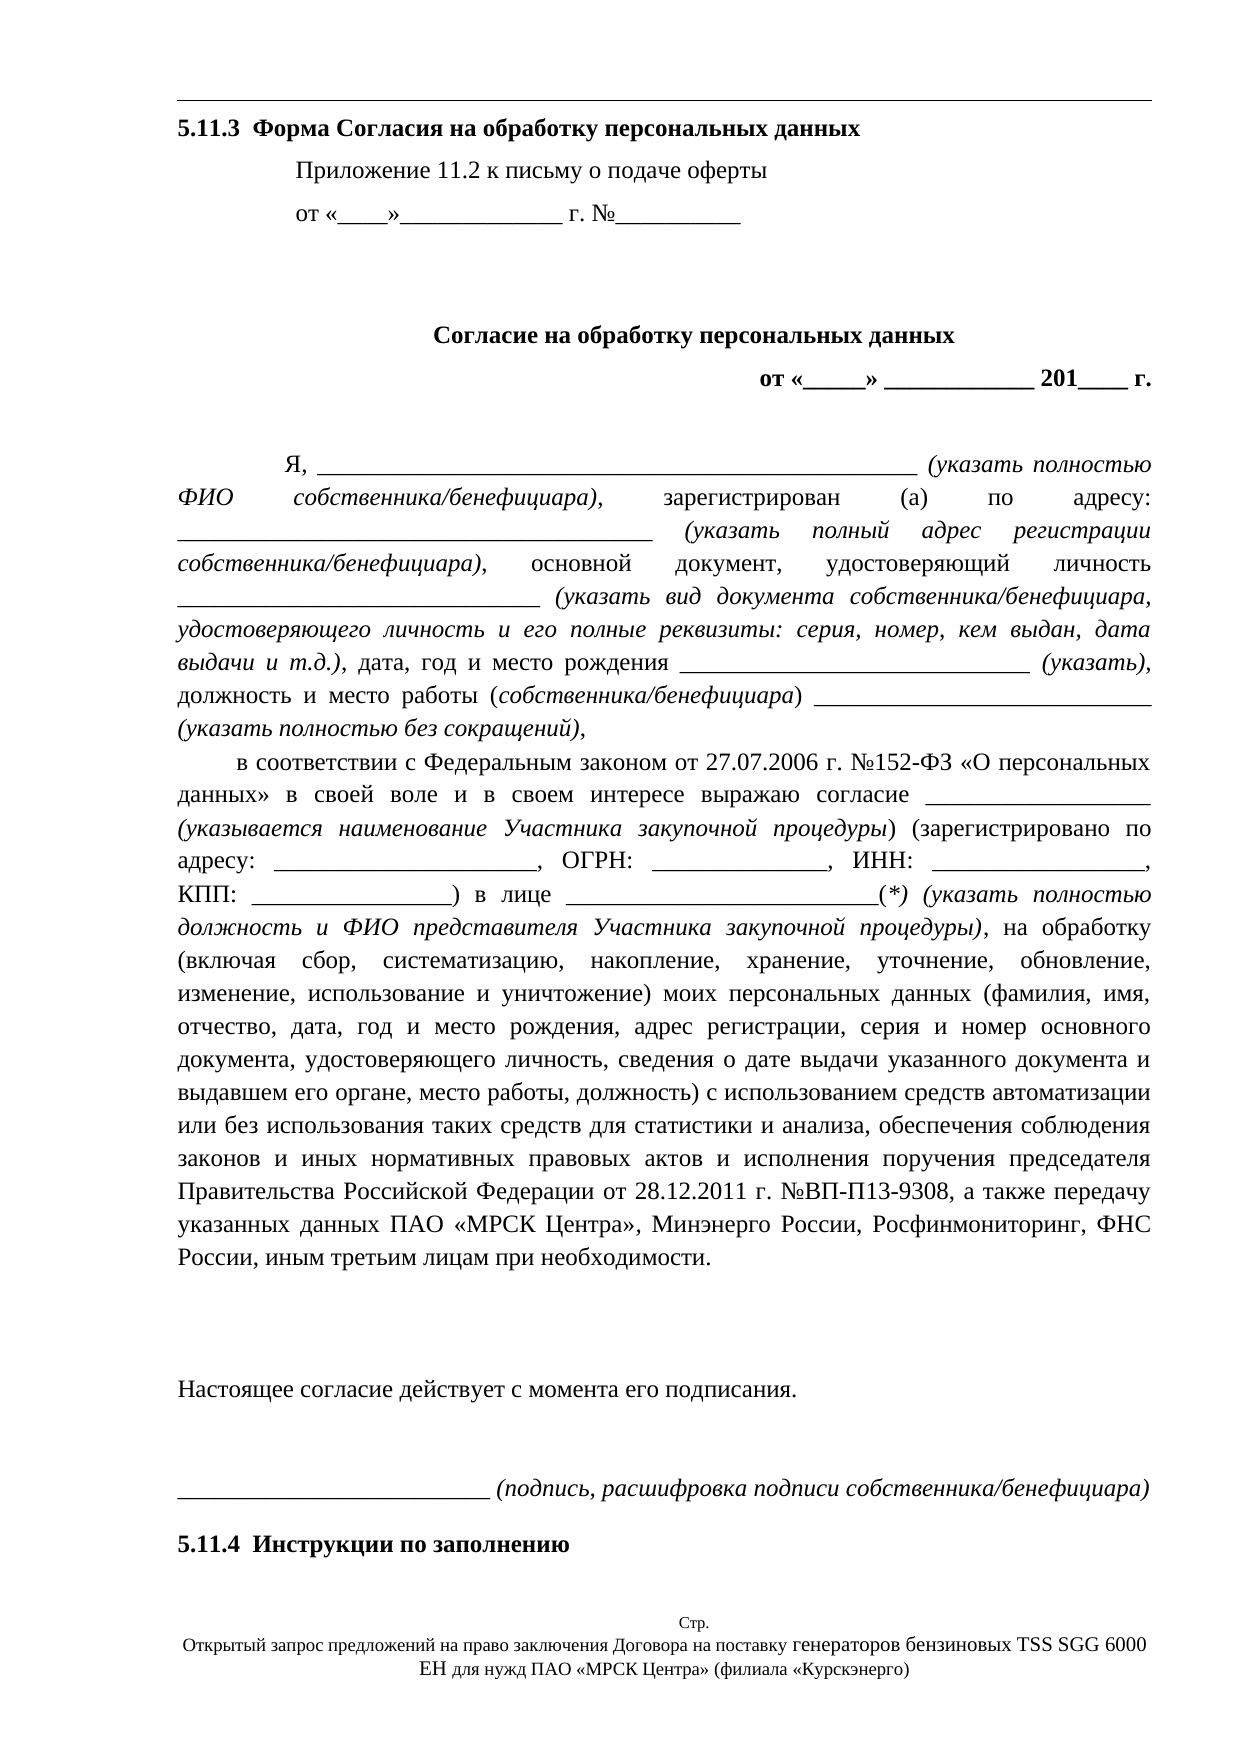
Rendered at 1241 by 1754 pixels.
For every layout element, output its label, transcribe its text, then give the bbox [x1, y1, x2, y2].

subtitle Инструкции по заполнению [177, 1529, 1152, 1557]
text Приложение 11.2 к письму о подаче оферты от «____»_____________ г. №__________ [295, 155, 1152, 227]
text Настоящее согласие действует с момента его подписания. [177, 1374, 1152, 1403]
text от «_____» ____________ 201____ г. [177, 363, 1152, 392]
text _________________________ (подпись, расшифровка подписи собственника/бенефициара) [177, 1473, 1152, 1502]
text Согласие на обработку персональных данных [177, 320, 1152, 349]
subtitle Форма Согласия на обработку персональных данных [177, 113, 1152, 142]
text Я, ________________________________________________ (указать полностью ФИО собственника/бенефициара), зарегистрирован (а) по адресу: ______________________________________ (указать полный адрес регистрации собственника/бенефициара), основной документ, удостоверяющий личность _____________________________ (указать вид документа собственника/бенефициара, удостоверяющего личность и его полные реквизиты: серия, номер, кем выдан, дата выдачи и т.д.), дата, год и место рождения ____________________________ (указать), должность и место работы (собственника/бенефициара) ___________________________ (указать полностью без сокращений), [177, 449, 1152, 742]
text в соответствии с Федеральным законом от 27.07.2006 г. №152-ФЗ «О персональных данных» в своей воле и в своем интересе выражаю согласие __________________ (указывается наименование Участника закупочной процедуры) (зарегистрировано по адресу: _____________________, ОГРН: ______________, ИНН: _________________, КПП: ________________) в лице _________________________(*) (указать полностью должность и ФИО представителя Участника закупочной процедуры), на обработку (включая сбор, систематизацию, накопление, хранение, уточнение, обновление, изменение, использование и уничтожение) моих персональных данных (фамилия, имя, отчество, дата, год и место рождения, адрес регистрации, серия и номер основного документа, удостоверяющего личность, сведения о дате выдачи указанного документа и выдавшем его органе, место работы, должность) с использованием средств автоматизации или без использования таких средств для статистики и анализа, обеспечения соблюдения законов и иных нормативных правовых актов и исполнения поручения председателя Правительства Российской Федерации от 28.12.2011 г. №ВП-П13-9308, а также передачу указанных данных ПАО «МРСК Центра», Минэнерго России, Росфинмониторинг, ФНС России, иным третьим лицам при необходимости. [177, 747, 1152, 1271]
